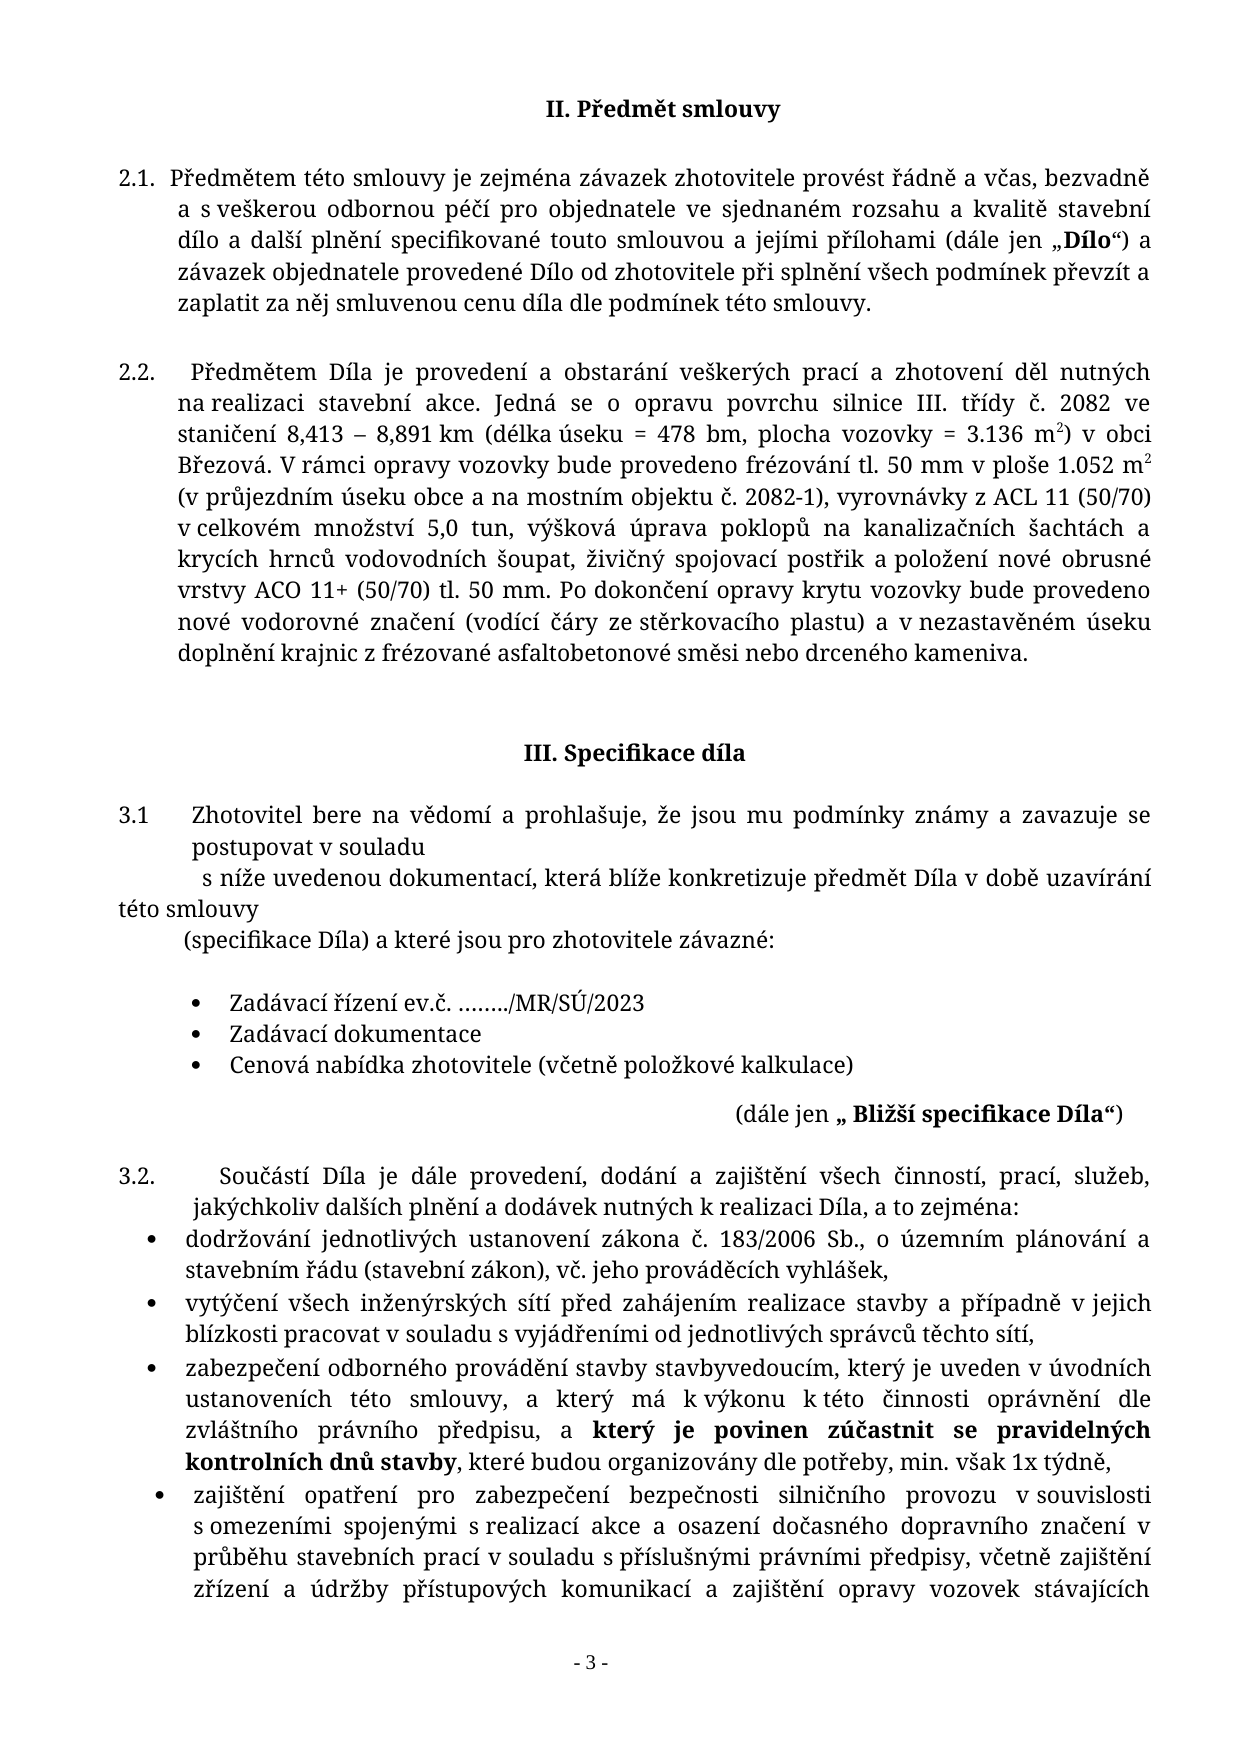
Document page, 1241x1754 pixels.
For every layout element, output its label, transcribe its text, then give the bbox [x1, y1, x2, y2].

text III. Specifikace díla [118, 737, 1152, 768]
list zabezpečení odborného provádění stavby stavbyvedoucím, který je uveden v úvodních ustanoveních této smlouvy, a který má k výkonu k této činnosti oprávnění dle zvláštního právního předpisu, a který je povinen zúčastnit se pravidelných kontrolních dnů stavby, které budou organizovány dle potřeby, min. však 1x týdně, [148, 1352, 1152, 1477]
list Cenová nabídka zhotovitele (včetně položkové kalkulace) [192, 1049, 1152, 1080]
list vytýčení všech inženýrských sítí před zahájením realizace stavby a případně v jejich blízkosti pracovat v souladu s vyjádřeními od jednotlivých správců těchto sítí, [148, 1287, 1152, 1349]
text s níže uvedenou dokumentací, která blíže konkretizuje předmět Díla v době uzavírání této smlouvy [118, 862, 1152, 924]
list Zadávací řízení ev.č. ……../MR/SÚ/2023 [192, 987, 1152, 1018]
list Zhotovitel bere na vědomí a prohlašuje, že jsou mu podmínky známy a zavazuje se postupovat v souladu [118, 799, 1152, 862]
list dodržování jednotlivých ustanovení zákona č. 183/2006 Sb., o územním plánování a stavebním řádu (stavební zákon), vč. jeho prováděcích vyhlášek, [148, 1222, 1152, 1285]
text II. Předmět smlouvy [174, 93, 1152, 124]
list Zadávací dokumentace [192, 1018, 1152, 1049]
text 3.2. Součástí Díla je dále provedení, dodání a zajištění všech činností, prací, služeb, jakýchkoliv dalších plnění a dodávek nutných k realizaci Díla, a to zejména: [118, 1160, 1152, 1222]
text 2.1. Předmětem této smlouvy je zejména závazek zhotovitele provést řádně a včas, bezvadně a s veškerou odbornou péčí pro objednatele ve sjednaném rozsahu a kvalitě stavební dílo a další plnění specifikované touto smlouvou a jejími přílohami (dále jen „Dílo“) a závazek objednatele provedené Dílo od zhotovitele při splnění všech podmínek převzít a zaplatit za něj smluvenou cenu díla dle podmínek této smlouvy. [118, 162, 1152, 318]
text (dále jen „ Bližší specifikace Díla“) [229, 1097, 1152, 1129]
text 2.2. Předmětem Díla je provedení a obstarání veškerých prací a zhotovení děl nutných na realizaci stavební akce. Jedná se o opravu povrchu silnice III. třídy č. 2082 ve staničení 8,413 – 8,891 km (délka úseku = 478 bm, plocha vozovky = 3.136 m2) v obci Březová. V rámci opravy vozovky bude provedeno frézování tl. 50 mm v ploše 1.052 m2 (v průjezdním úseku obce a na mostním objektu č. 2082-1), vyrovnávky z ACL 11 (50/70) v celkovém množství 5,0 tun, výšková úprava poklopů na kanalizačních šachtách a krycích hrnců vodovodních šoupat, živičný spojovací postřik a položení nové obrusné vrstvy ACO 11+ (50/70) tl. 50 mm. Po dokončení opravy krytu vozovky bude provedeno nové vodorovné značení (vodící čáry ze stěrkovacího plastu) a v nezastavěném úseku doplnění krajnic z frézované asfaltobetonové směsi nebo drceného kameniva. [118, 355, 1152, 668]
text (specifikace Díla) a které jsou pro zhotovitele závazné: [118, 924, 1152, 955]
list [156, 1479, 1152, 1604]
